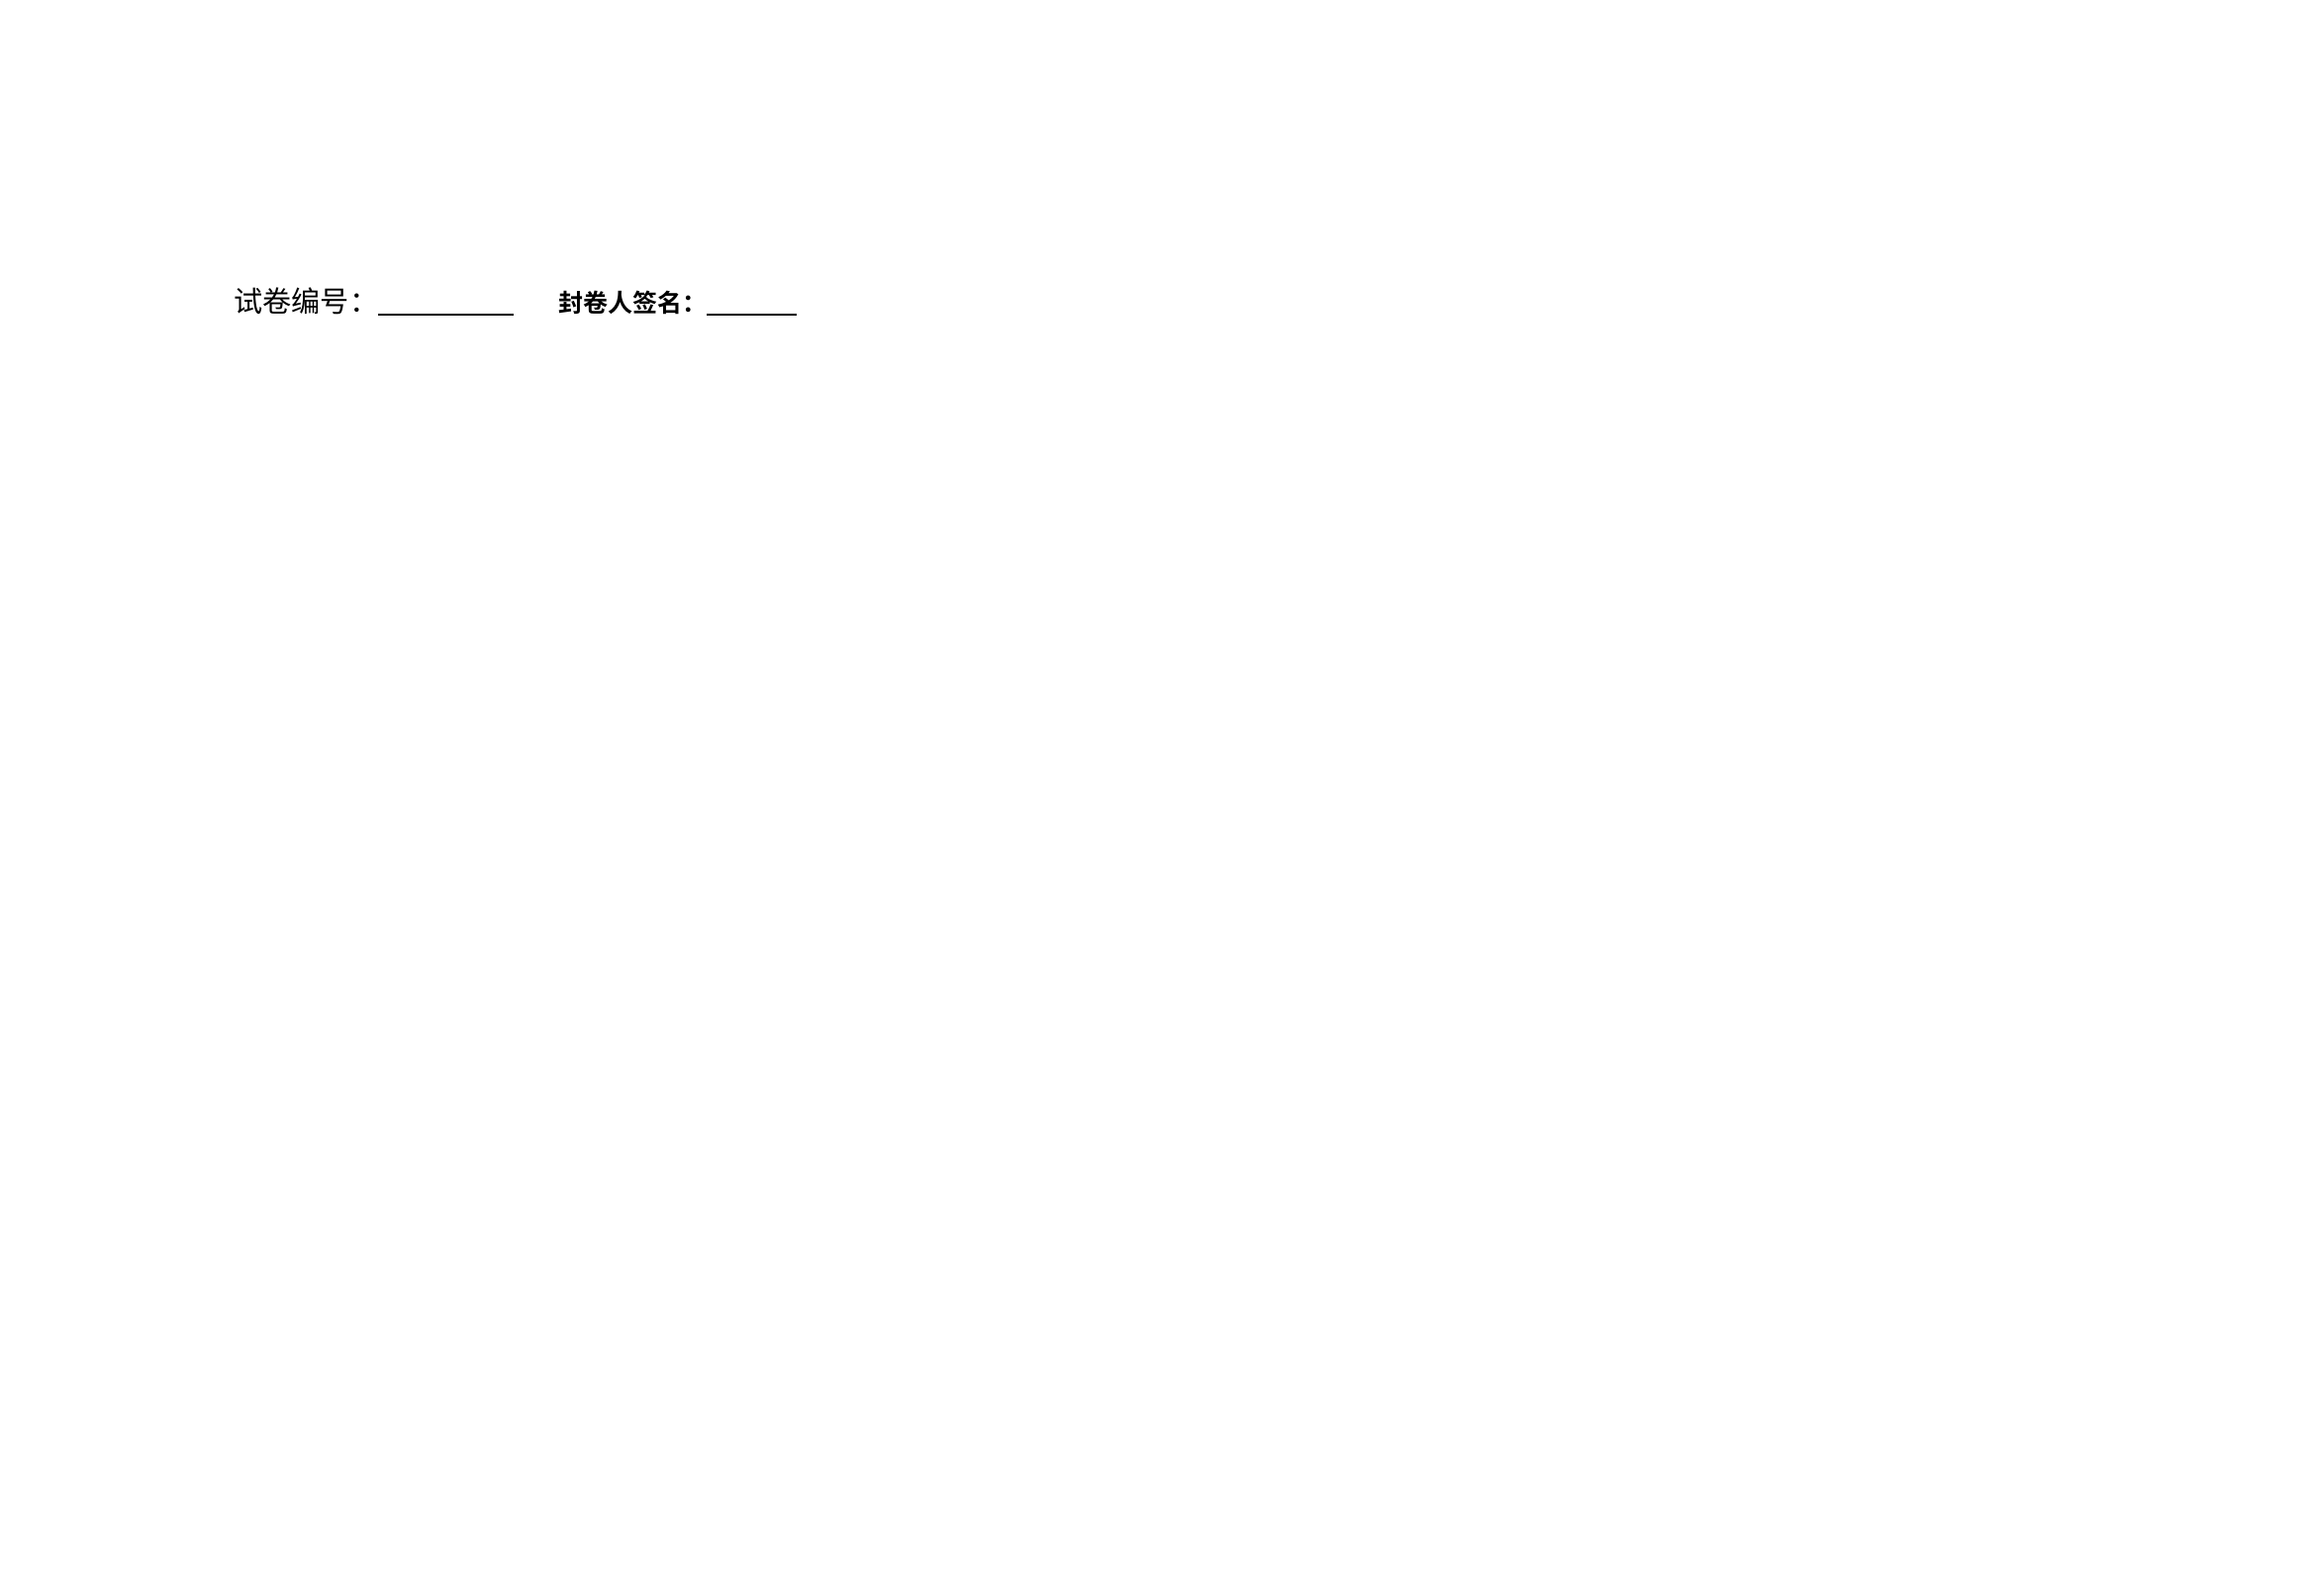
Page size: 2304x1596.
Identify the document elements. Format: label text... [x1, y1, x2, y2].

text 试卷编号： 封卷人签名： [234, 267, 1154, 331]
